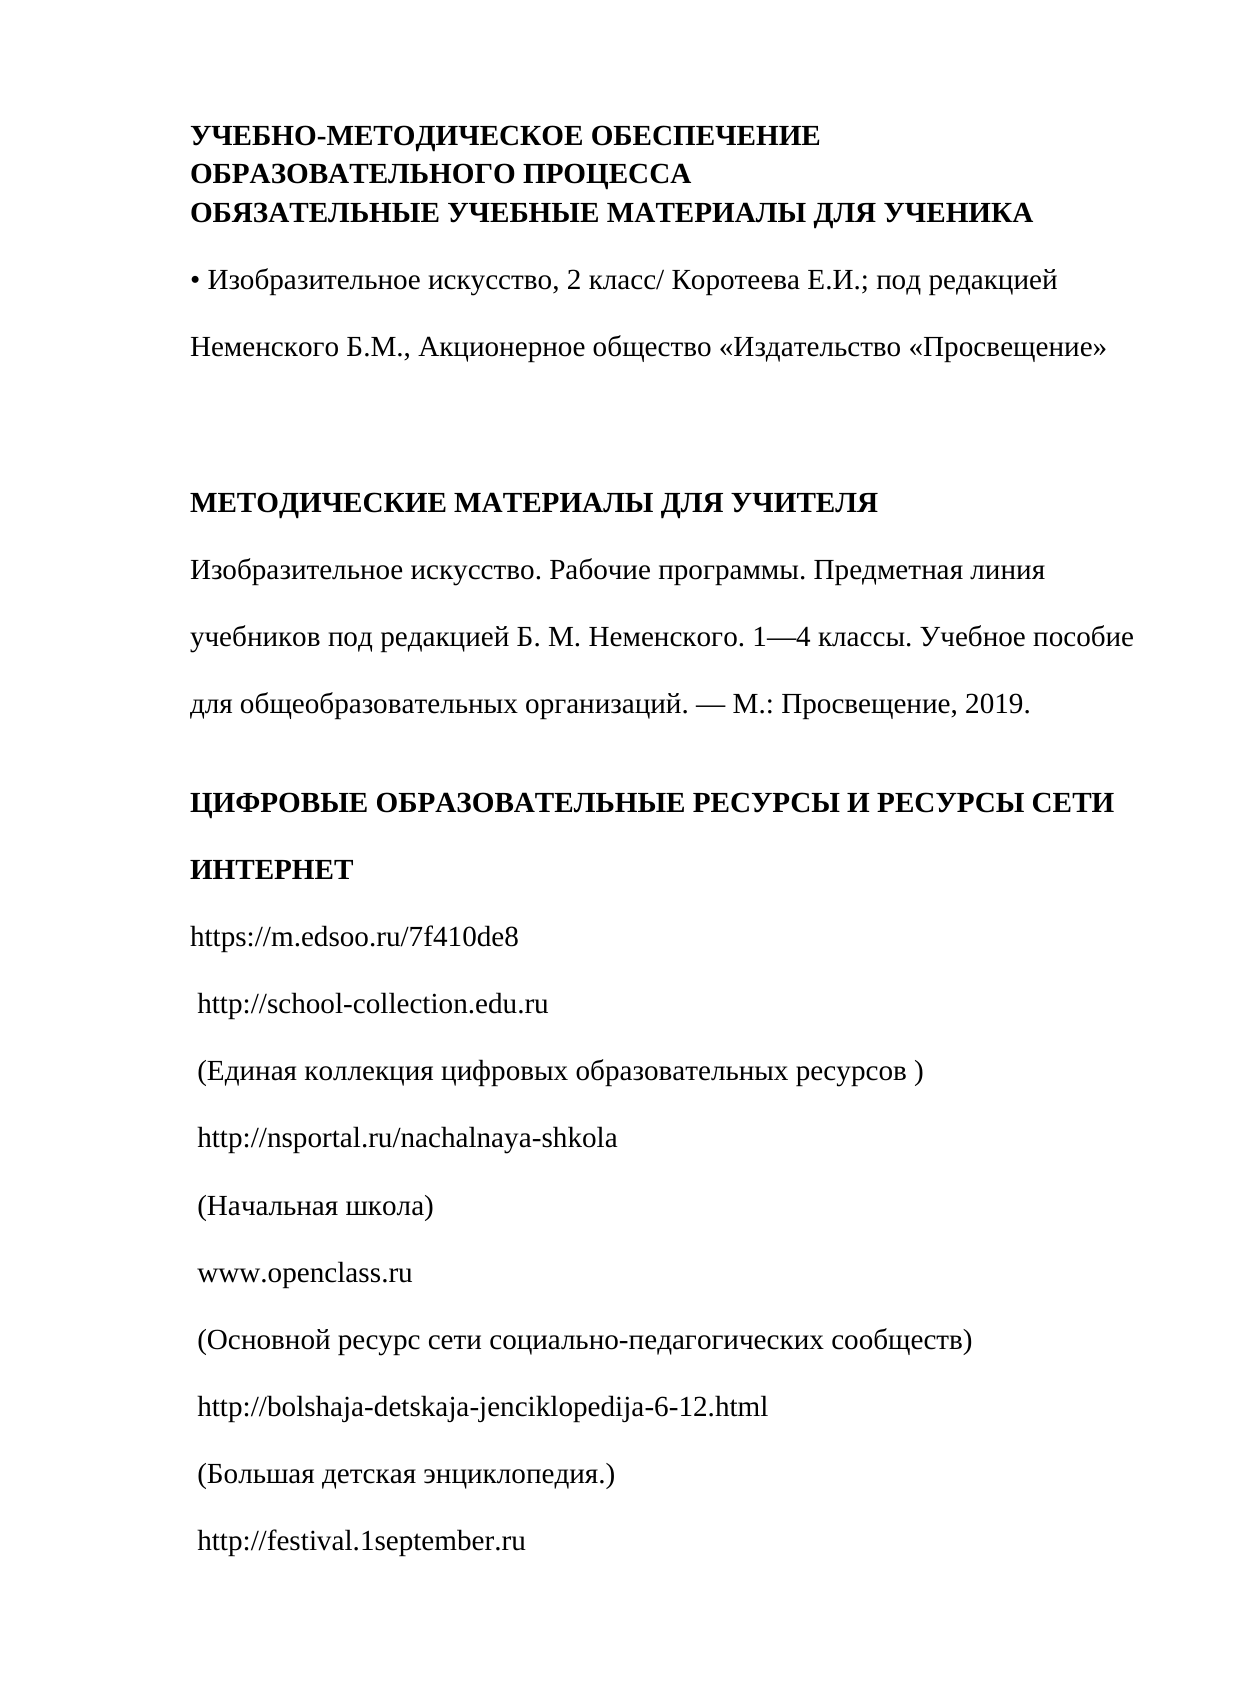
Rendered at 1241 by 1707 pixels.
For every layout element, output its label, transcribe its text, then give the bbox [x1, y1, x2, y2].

text • Изобразительное искусство, 2 класс/ Коротеева Е.И.; под редакцией Неменского Б.М., Акционерное общество «Издательство «Просвещение» [190, 262, 1152, 363]
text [190, 919, 1152, 1557]
text УЧЕБНО-МЕТОДИЧЕСКОЕ ОБЕСПЕЧЕНИЕ ОБРАЗОВАТЕЛЬНОГО ПРОЦЕССА [190, 118, 1152, 190]
text МЕТОДИЧЕСКИЕ МАТЕРИАЛЫ ДЛЯ УЧИТЕЛЯ [190, 485, 1152, 518]
text ОБЯЗАТЕЛЬНЫЕ УЧЕБНЫЕ МАТЕРИАЛЫ ДЛЯ УЧЕНИКА [190, 195, 1152, 229]
text Изобразительное искусство. Рабочие программы. Предметная линия учебников под редакцией Б. М. Неменского. 1—4 классы. Учебное пособие для общеобразовательных организаций. — М.: Просвещение, 2019. [190, 552, 1152, 719]
text ЦИФРОВЫЕ ОБРАЗОВАТЕЛЬНЫЕ РЕСУРСЫ И РЕСУРСЫ СЕТИ ИНТЕРНЕТ [190, 785, 1152, 886]
